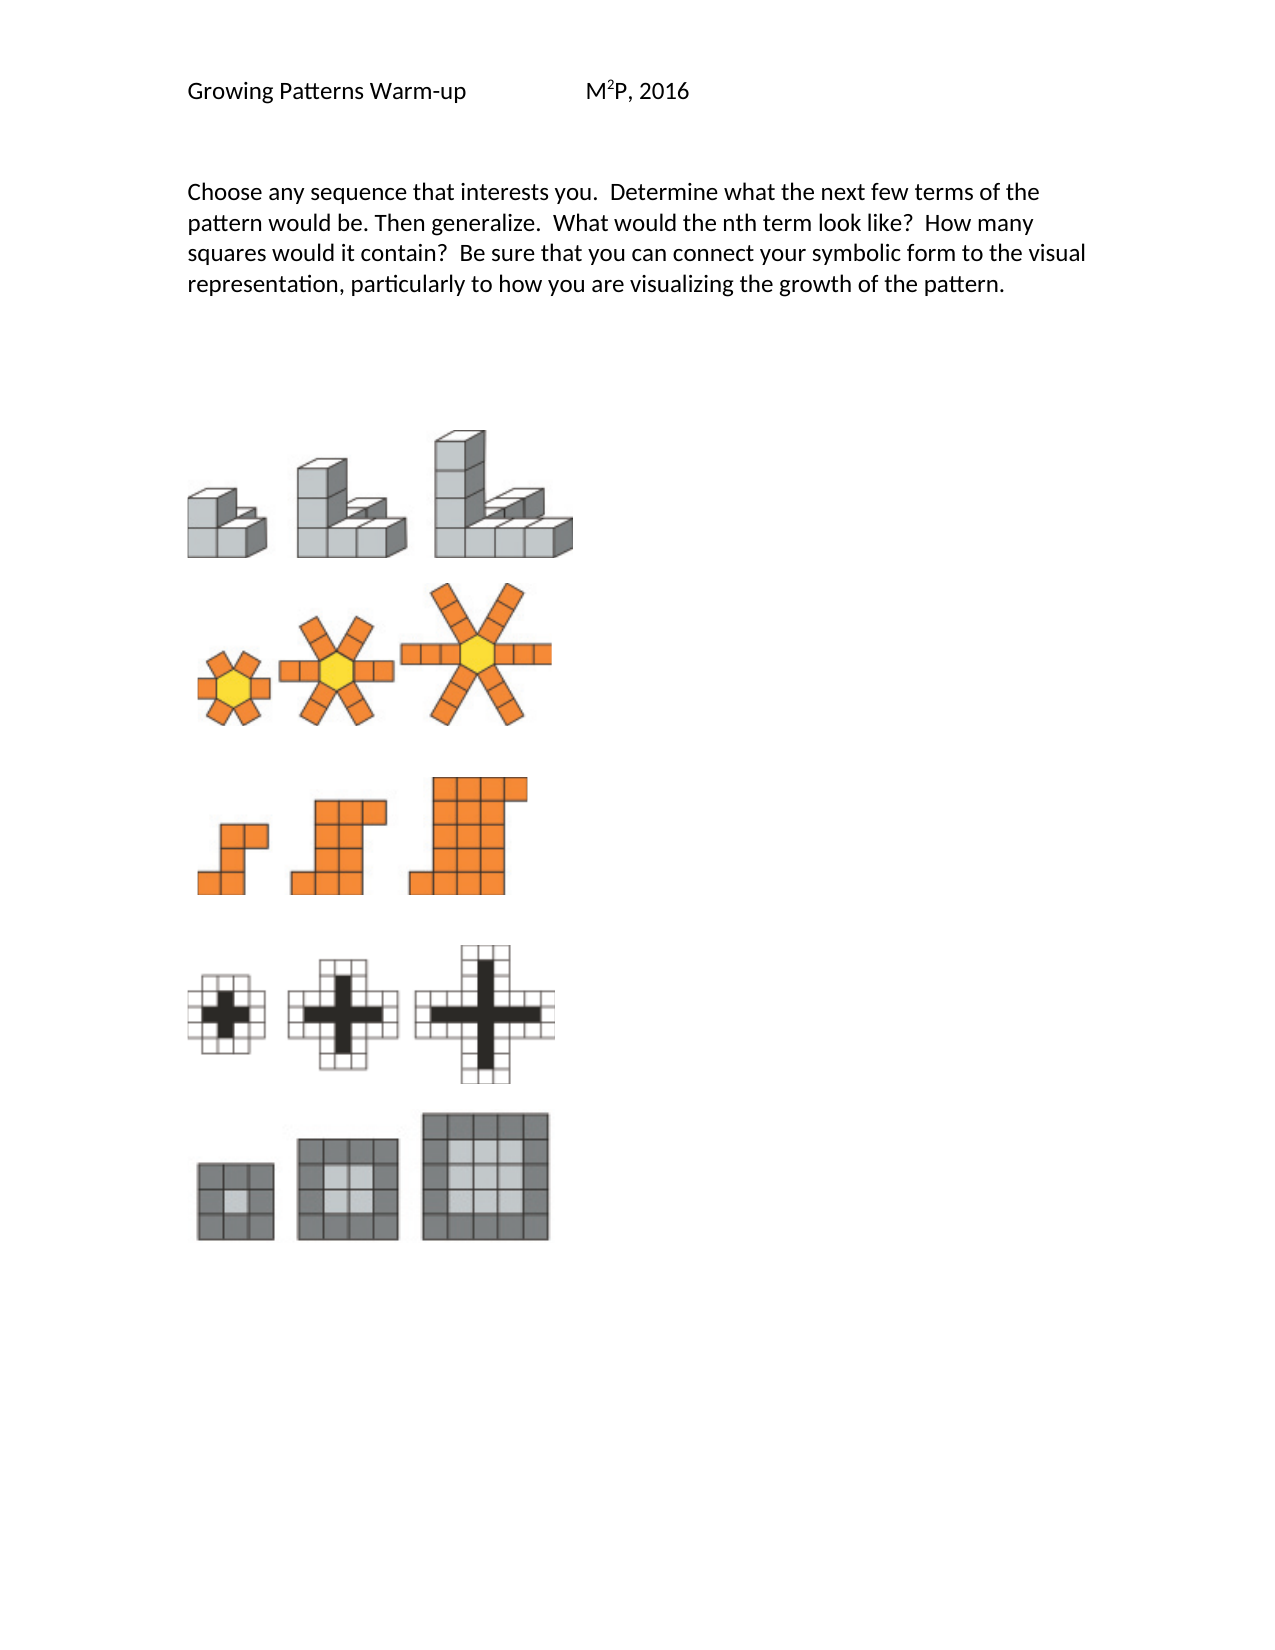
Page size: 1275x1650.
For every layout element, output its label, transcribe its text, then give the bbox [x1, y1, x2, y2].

text Choose any sequence that interests you. Determine what the next few terms of the pattern would be. Then generalize. What would the nth term look like? How many squares would it contain? Be sure that you can connect your symbolic form to the visual representation, particularly to how you are visualizing the growth of the pattern. [187, 176, 1087, 298]
